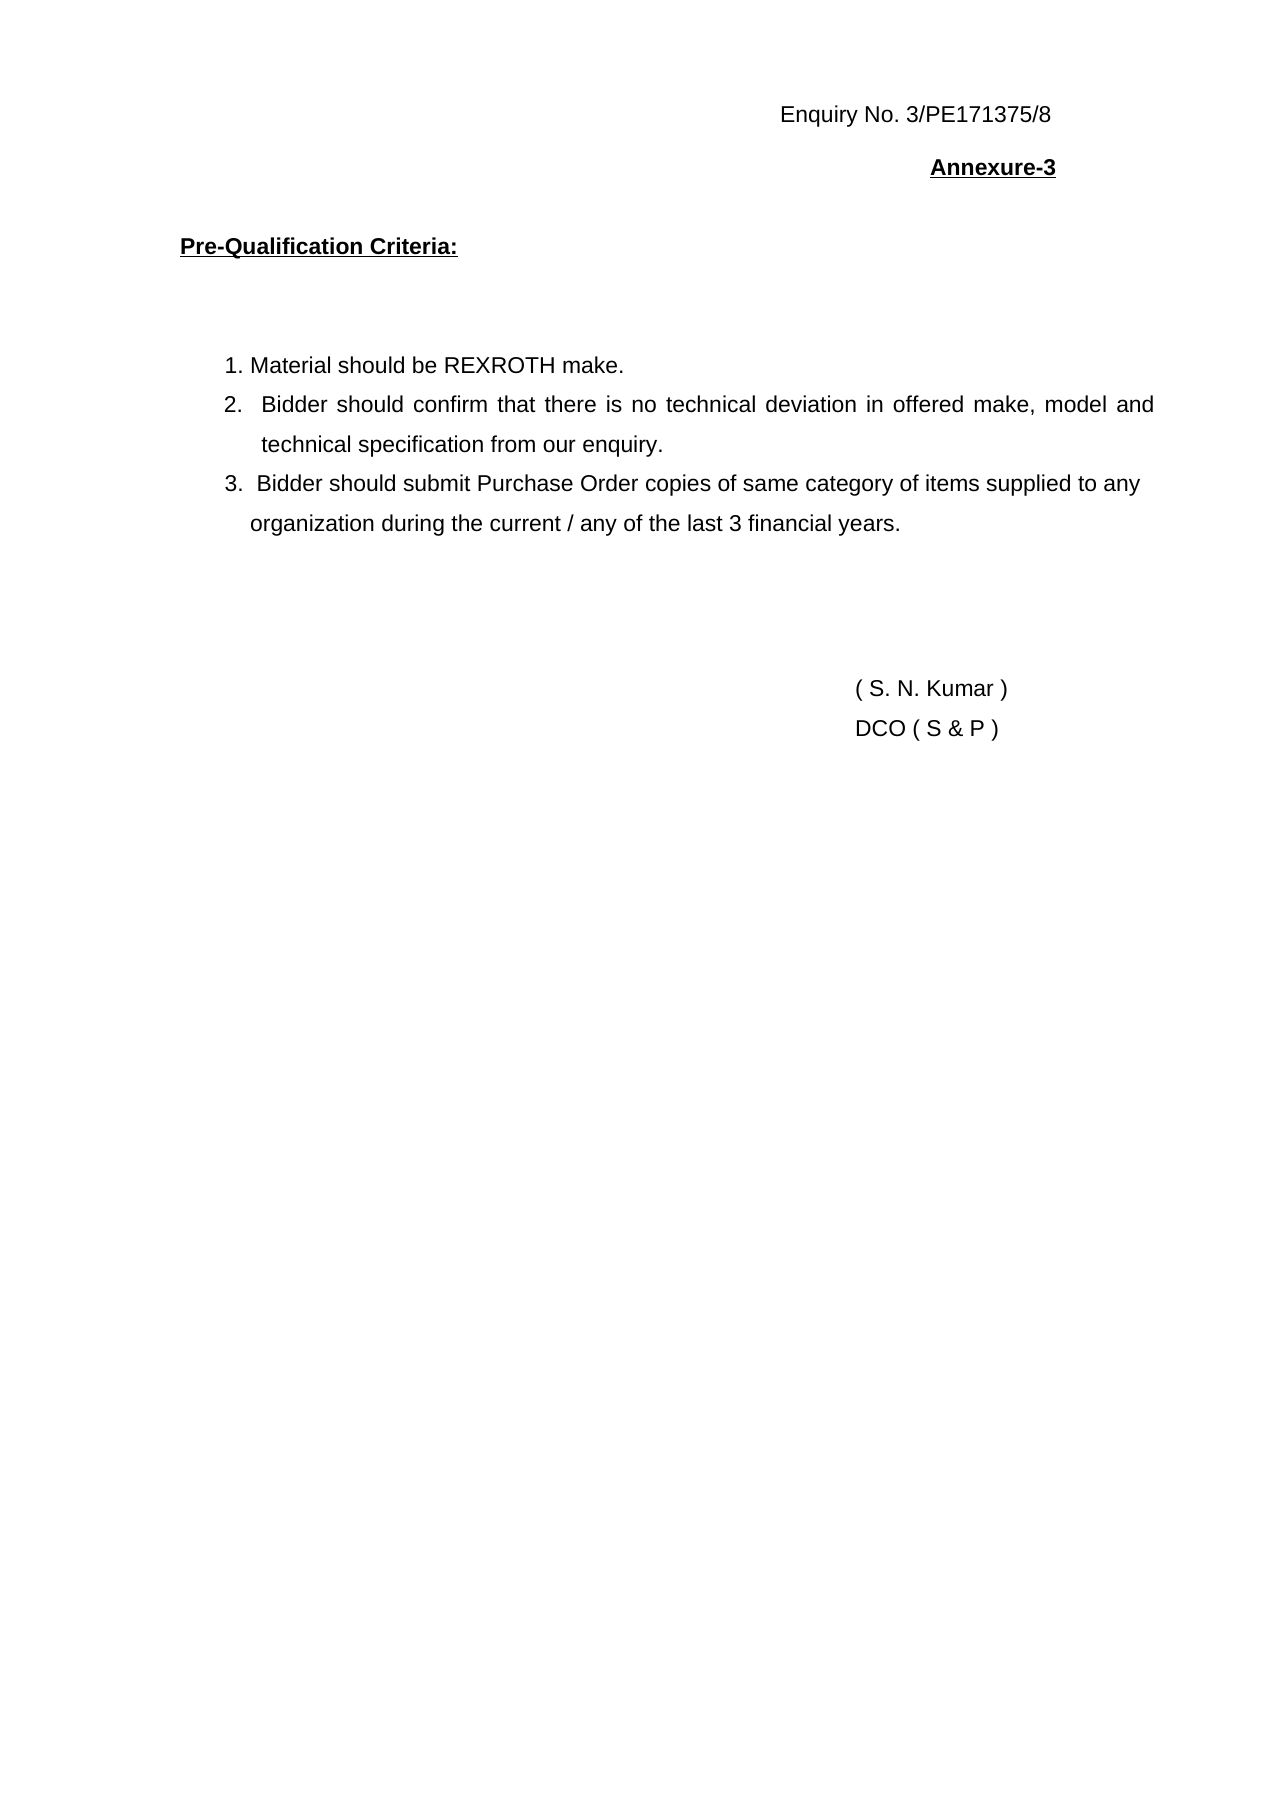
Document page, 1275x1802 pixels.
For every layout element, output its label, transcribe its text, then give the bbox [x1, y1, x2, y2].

text 1. Material should be REXROTH make. [180, 352, 1155, 378]
text Pre-Qualification Criteria: [180, 233, 1155, 259]
list Bidder should confirm that there is no technical deviation in offered make, model and technical specification from our enquiry. [224, 391, 1155, 457]
text Enquiry No. 3/PE171375/8 [180, 101, 1155, 128]
text Annexure-3 [855, 154, 1155, 180]
text organization during the current / any of the last 3 financial years. [180, 509, 1155, 536]
text 3. Bidder should submit Purchase Order copies of same category of items supplied to any [180, 470, 1155, 496]
text DCO ( S & P ) [180, 714, 1155, 741]
text ( S. N. Kumar ) [180, 675, 1155, 701]
